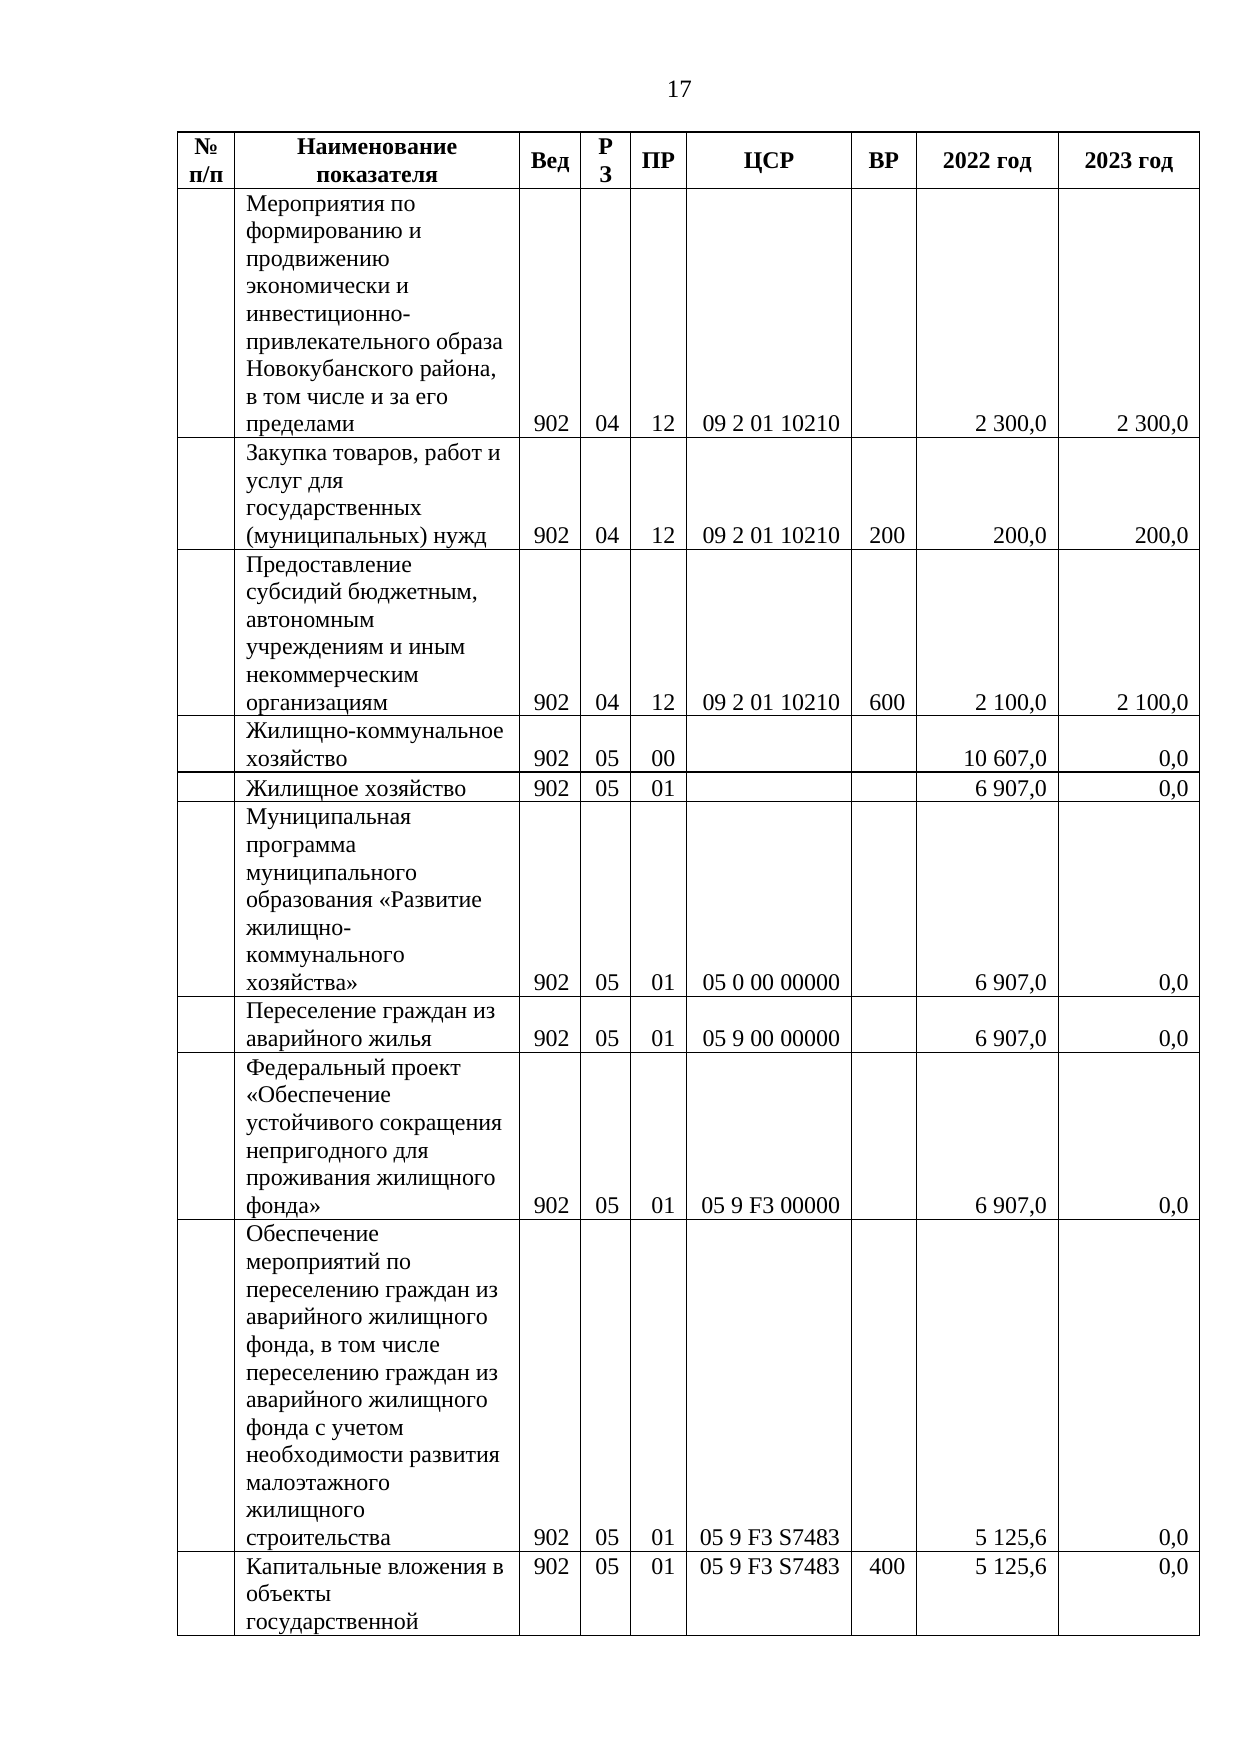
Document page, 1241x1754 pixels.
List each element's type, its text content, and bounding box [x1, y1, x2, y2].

table_cell 902 [520, 1220, 580, 1551]
table_header РЗ [581, 133, 630, 188]
table_header ВР [852, 133, 916, 188]
table_cell Предоставление субсидий бюджетным, автономным учреждениям и иным некоммерческим организациям [235, 550, 519, 715]
table_cell 5 125,6 [917, 1552, 1058, 1634]
table_cell 200,0 [917, 438, 1058, 548]
table_cell [852, 997, 916, 1052]
table_cell 2 300,0 [1059, 189, 1199, 437]
table_header ЦСР [687, 133, 851, 188]
table_cell 0,0 [1059, 1552, 1199, 1634]
table_cell 05 9 00 00000 [687, 997, 851, 1052]
table_cell 6 907,0 [917, 1053, 1058, 1218]
table_cell Переселение граждан из аварийного жилья [235, 997, 519, 1052]
table_cell 2 300,0 [917, 189, 1058, 437]
table_header № п/п [178, 133, 234, 188]
table_cell 05 0 00 00000 [687, 802, 851, 996]
table_cell 01 [631, 802, 686, 996]
table_cell 6 907,0 [917, 997, 1058, 1052]
table_cell 0,0 [1059, 716, 1199, 771]
table_cell [178, 716, 234, 771]
table_cell [852, 716, 916, 771]
table_cell 0,0 [1059, 1220, 1199, 1551]
table_cell 12 [631, 550, 686, 715]
table_cell 01 [631, 773, 686, 801]
table_cell [687, 716, 851, 771]
table_cell Мероприятия по формированию и продвижению экономически и инвестиционно-привлекательного образа Новокубанского района, в том числе и за его пределами [235, 189, 519, 437]
table_cell 05 [581, 1552, 630, 1634]
table_cell [178, 802, 234, 996]
table_cell Закупка товаров, работ и услуг для государственных (муниципальных) нужд [235, 438, 519, 548]
table_cell 00 [631, 716, 686, 771]
table_cell 6 907,0 [917, 773, 1058, 801]
table_cell 0,0 [1059, 997, 1199, 1052]
table_cell [178, 1552, 234, 1634]
table_cell [178, 1053, 234, 1218]
table_header Вед [520, 133, 580, 188]
table_cell Жилищно-коммунальное хозяйство [235, 716, 519, 771]
table_cell 05 [581, 1220, 630, 1551]
table_cell [178, 438, 234, 548]
table_cell Жилищное хозяйство [235, 773, 519, 801]
table_header Наименование показателя [235, 133, 519, 188]
table_cell [852, 1220, 916, 1551]
table_cell 0,0 [1059, 773, 1199, 801]
table_cell 04 [581, 438, 630, 548]
table_cell 05 [581, 997, 630, 1052]
table_cell 05 9 F3 S7483 [687, 1220, 851, 1551]
table_cell [852, 1053, 916, 1218]
table_cell 902 [520, 550, 580, 715]
table_cell [852, 773, 916, 801]
table_cell [178, 550, 234, 715]
table_cell 0,0 [1059, 1053, 1199, 1218]
table_cell 0,0 [1059, 802, 1199, 996]
table_cell 05 [581, 802, 630, 996]
table_cell 04 [581, 550, 630, 715]
table_cell 01 [631, 997, 686, 1052]
table_cell 01 [631, 1053, 686, 1218]
table_cell 09 2 01 10210 [687, 550, 851, 715]
table_cell [178, 773, 234, 801]
table_cell [852, 189, 916, 437]
table_cell 400 [852, 1552, 916, 1634]
table_cell 05 [581, 1053, 630, 1218]
table_cell 200,0 [1059, 438, 1199, 548]
table_cell 01 [631, 1220, 686, 1551]
table_cell 902 [520, 189, 580, 437]
table_cell [852, 802, 916, 996]
table_cell 600 [852, 550, 916, 715]
table_cell 01 [631, 1552, 686, 1634]
table_cell 04 [581, 189, 630, 437]
table_cell 09 2 01 10210 [687, 189, 851, 437]
table_cell 902 [520, 997, 580, 1052]
table_cell 902 [520, 1552, 580, 1634]
table_cell [178, 1220, 234, 1551]
table_cell [178, 997, 234, 1052]
table_cell 6 907,0 [917, 802, 1058, 996]
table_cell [235, 1552, 519, 1634]
table_cell [178, 189, 234, 437]
table_cell 902 [520, 438, 580, 548]
table_cell 12 [631, 438, 686, 548]
table_cell 5 125,6 [917, 1220, 1058, 1551]
table_cell Федеральный проект «Обеспечение устойчивого сокращения непригодного для проживания жилищного фонда» [235, 1053, 519, 1218]
table_cell 200 [852, 438, 916, 548]
table_cell 902 [520, 716, 580, 771]
table_cell 2 100,0 [917, 550, 1058, 715]
table_cell 902 [520, 773, 580, 801]
table_header ПР [631, 133, 686, 188]
table_cell Муниципальная программа муниципального образования «Развитие жилищно-коммунального хозяйства» [235, 802, 519, 996]
table_cell 05 9 F3 S7483 [687, 1552, 851, 1634]
table_cell [687, 773, 851, 801]
table_header 2022 год [917, 133, 1058, 188]
table_header 2023 год [1059, 133, 1199, 188]
table_cell 10 607,0 [917, 716, 1058, 771]
table_cell 902 [520, 1053, 580, 1218]
table_cell 05 [581, 773, 630, 801]
table_cell 902 [520, 802, 580, 996]
table_cell 2 100,0 [1059, 550, 1199, 715]
table_cell 05 9 F3 00000 [687, 1053, 851, 1218]
table_cell 05 [581, 716, 630, 771]
table_cell 09 2 01 10210 [687, 438, 851, 548]
table_cell 12 [631, 189, 686, 437]
